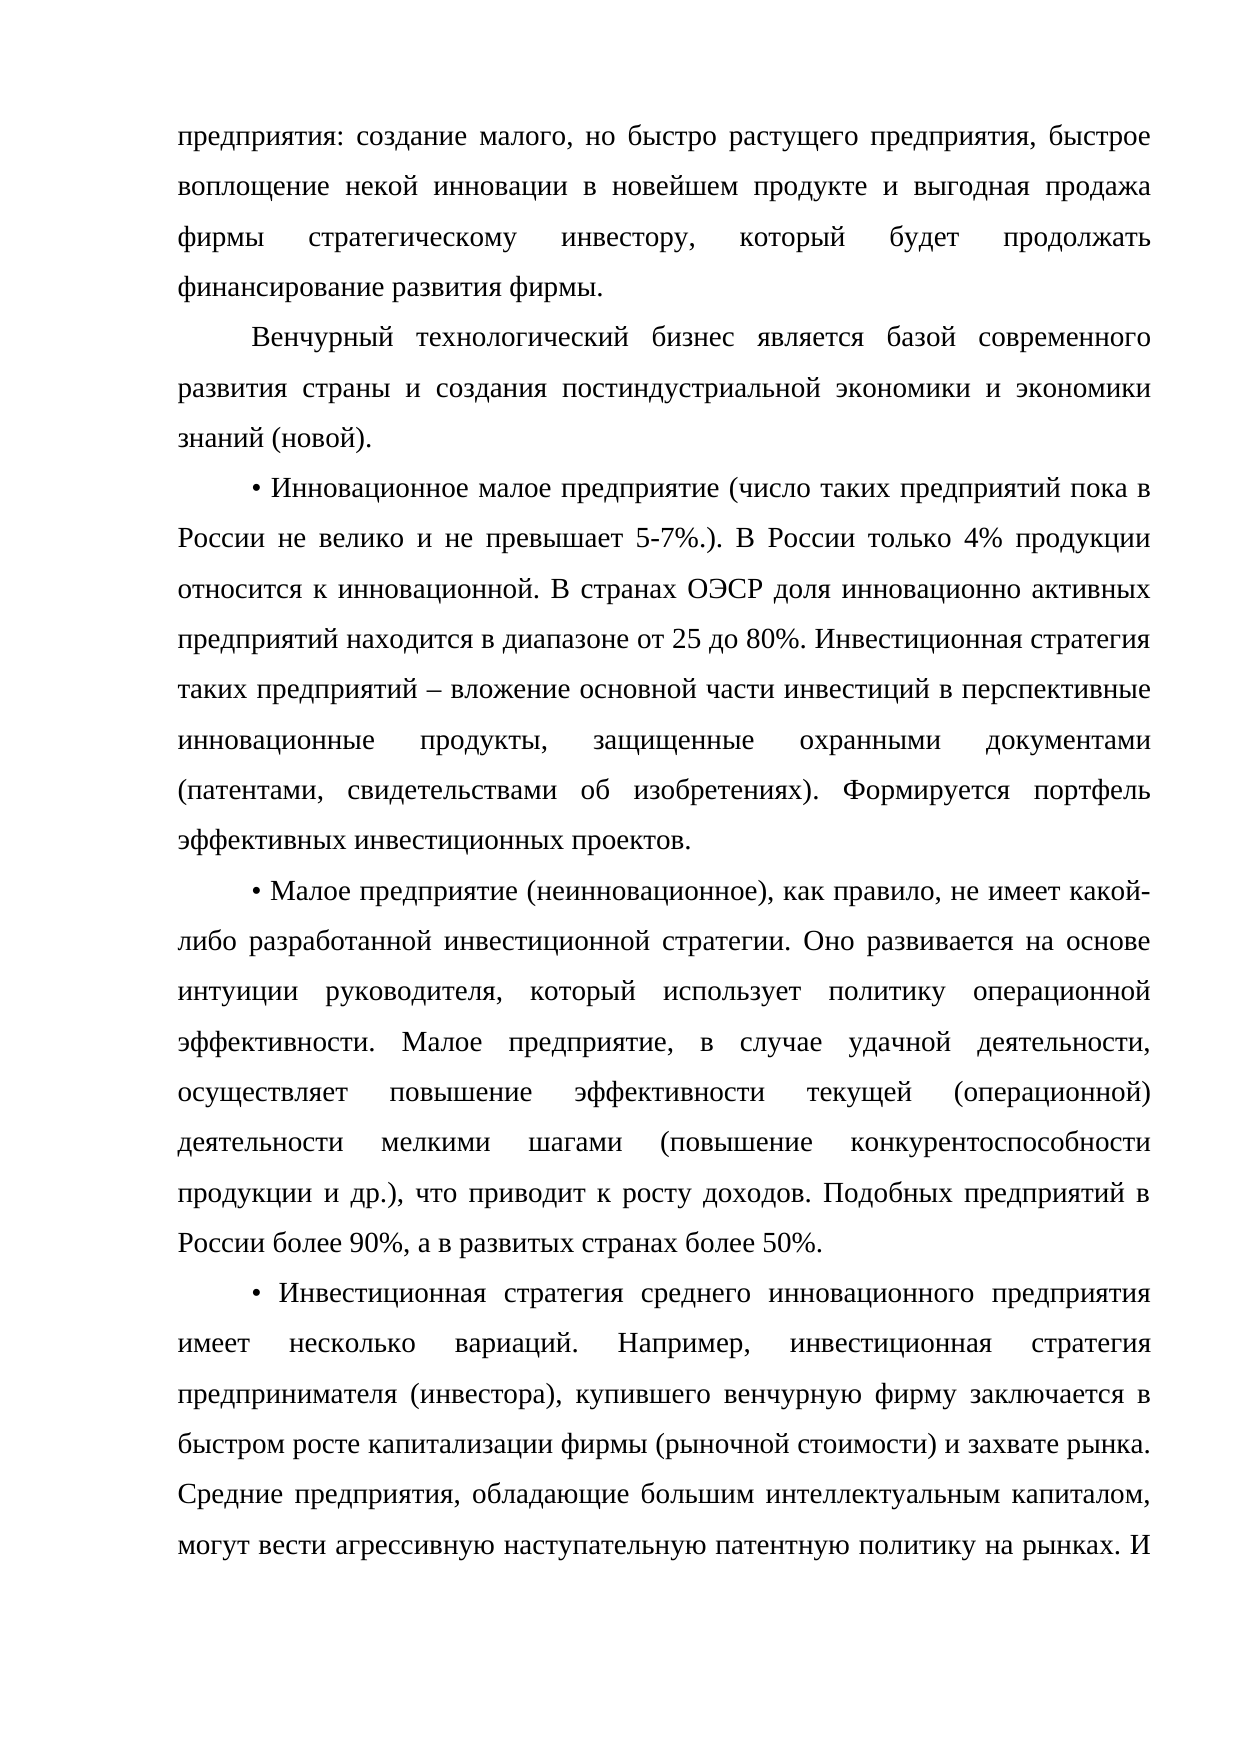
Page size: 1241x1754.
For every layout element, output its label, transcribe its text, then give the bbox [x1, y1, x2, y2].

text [177, 118, 1152, 303]
text • Инновационное малое предприятие (число таких предприятий пока в России не велико и не превышает 5-7%.). В России только 4% продукции относится к инновационной. В странах ОЭСР доля инновационно активных предприятий находится в диапазоне от 25 до 80%. Инвестиционная стратегия таких предприятий – вложение основной части инвестиций в перспективные инновационные продукты, защищенные охранными документами (патентами, свидетельствами об изобретениях). Формируется портфель эффективных инвестиционных проектов. [177, 470, 1152, 856]
text • Малое предприятие (неинновационное), как правило, не имеет какой-либо разработанной инвестиционной стратегии. Оно развивается на основе интуиции руководителя, который использует политику операционной эффективности. Малое предприятие, в случае удачной деятельности, осуществляет повышение эффективности текущей (операционной) деятельности мелкими шагами (повышение конкурентоспособности продукции и др.), что приводит к росту доходов. Подобных предприятий в России более 90%, а в развитых странах более 50%. [177, 873, 1152, 1258]
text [177, 1275, 1152, 1560]
text Венчурный технологический бизнес является базой современного развития страны и создания постиндустриальной экономики и экономики знаний (новой). [177, 319, 1152, 453]
